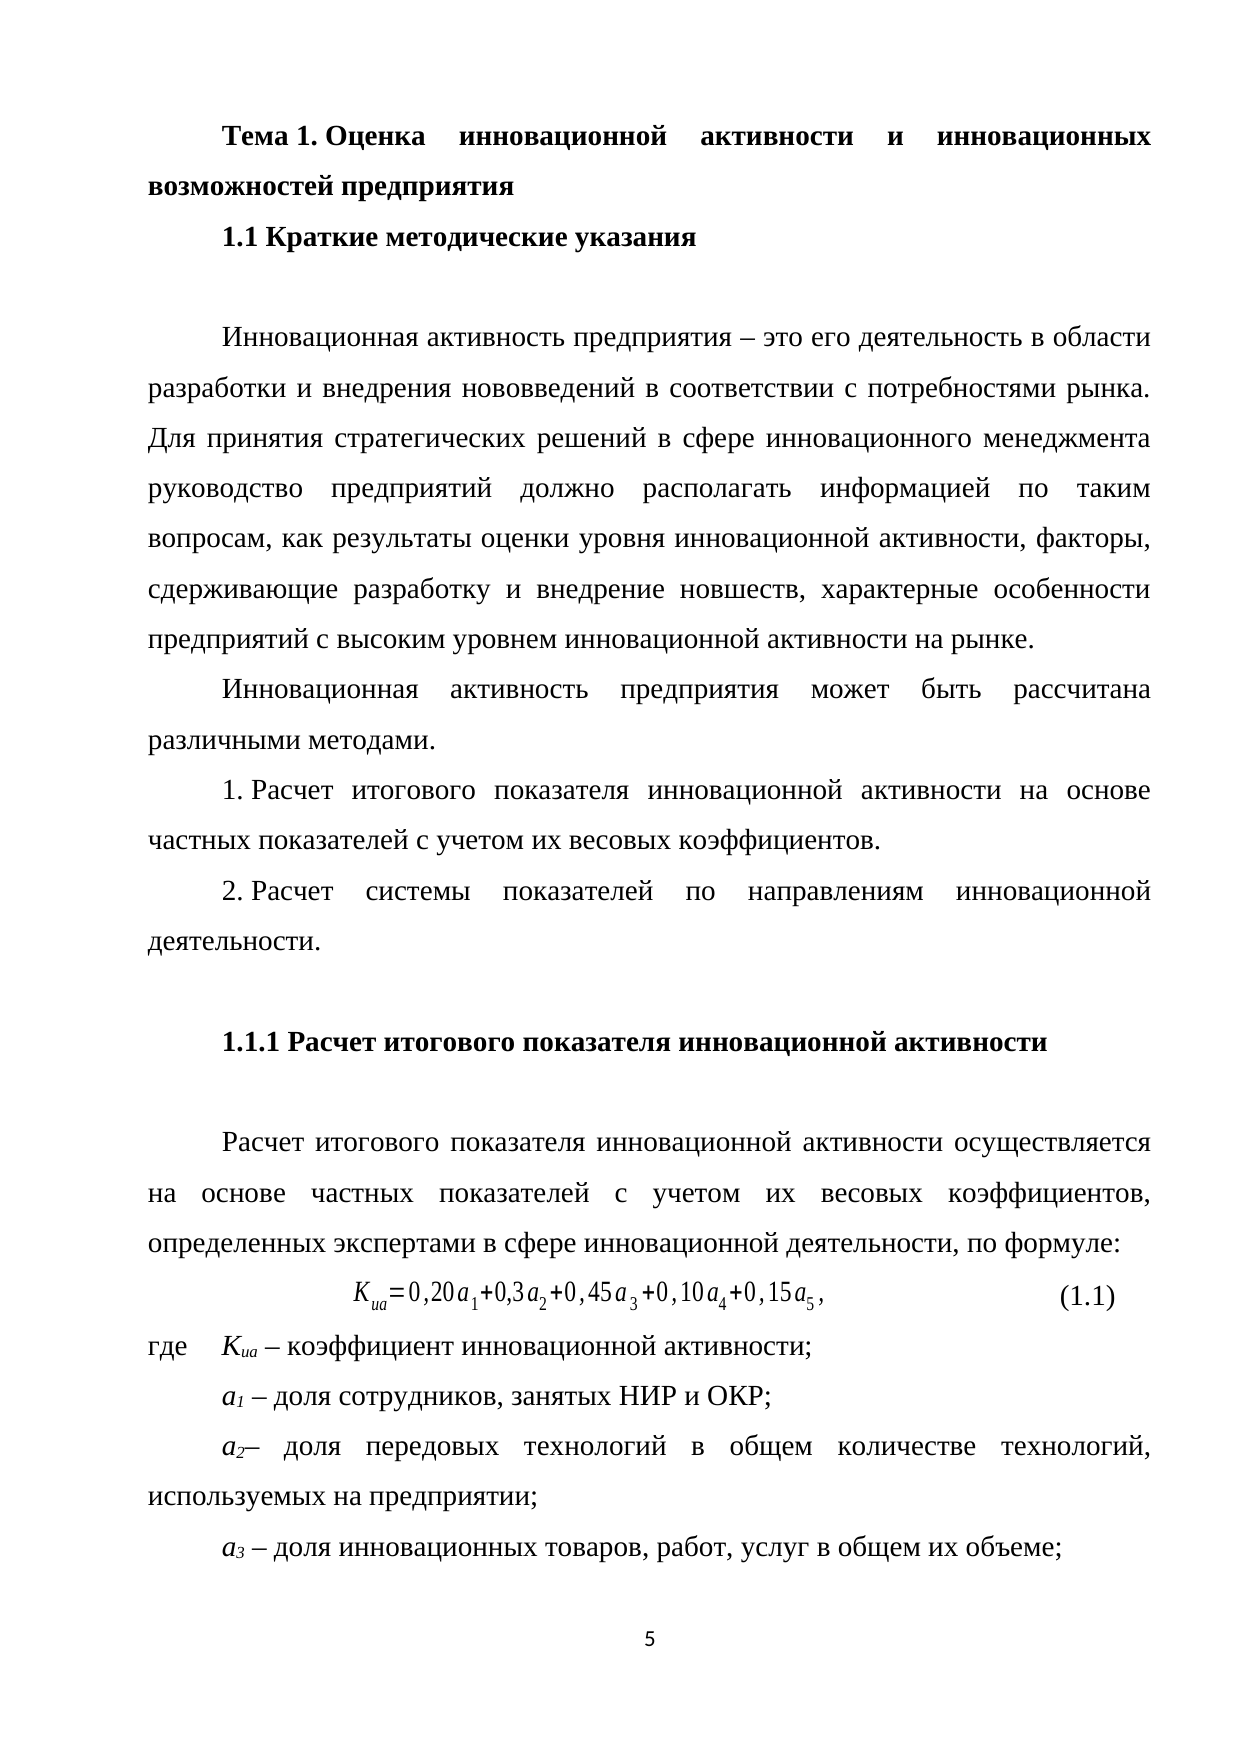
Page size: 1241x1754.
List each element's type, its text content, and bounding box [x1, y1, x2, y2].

text 1.1 Краткие методические указания [148, 219, 1152, 252]
text Расчет итогового показателя инновационной активности осуществляется на основе частных показателей с учетом их весовых коэффициентов, определенных экспертами в сфере инновационной деятельности, по формуле: [148, 1124, 1152, 1258]
text Тема 1. Оценка инновационной активности и инновационных возможностей предприятия [148, 118, 1152, 202]
text Инновационная активность предприятия – это его деятельность в области разработки и внедрения нововведений в соответствии с потребностями рынка. Для принятия стратегических решений в сфере инновационного менеджмента руководство предприятий должно располагать информацией по таким вопросам, как результаты оценки уровня инновационной активности, факторы, сдерживающие разработку и внедрение новшеств, характерные особенности предприятий с высоким уровнем инновационной активности на рынке. [148, 319, 1152, 655]
text а3 – доля инновационных товаров, работ, услуг в общем их объеме; [148, 1529, 1152, 1562]
text Инновационная активность предприятия может быть рассчитана различными методами. [148, 672, 1152, 755]
text 2. Расчет системы показателей по направлениям инновационной деятельности. [148, 873, 1152, 957]
text а1 – доля сотрудников, занятых НИР и ОКР; [148, 1378, 1152, 1411]
text 1. Расчет итогового показателя инновационной активности на основе частных показателей с учетом их весовых коэффициентов. [148, 772, 1152, 856]
text 1.1.1 Расчет итогового показателя инновационной активности [148, 1024, 1152, 1057]
text где Киа – коэффициент инновационной активности; [148, 1328, 1152, 1361]
text а2– доля передовых технологий в общем количестве технологий, используемых на предприятии; [148, 1428, 1152, 1512]
table_header [148, 1275, 1030, 1328]
table_header (1.1) [1030, 1275, 1145, 1328]
